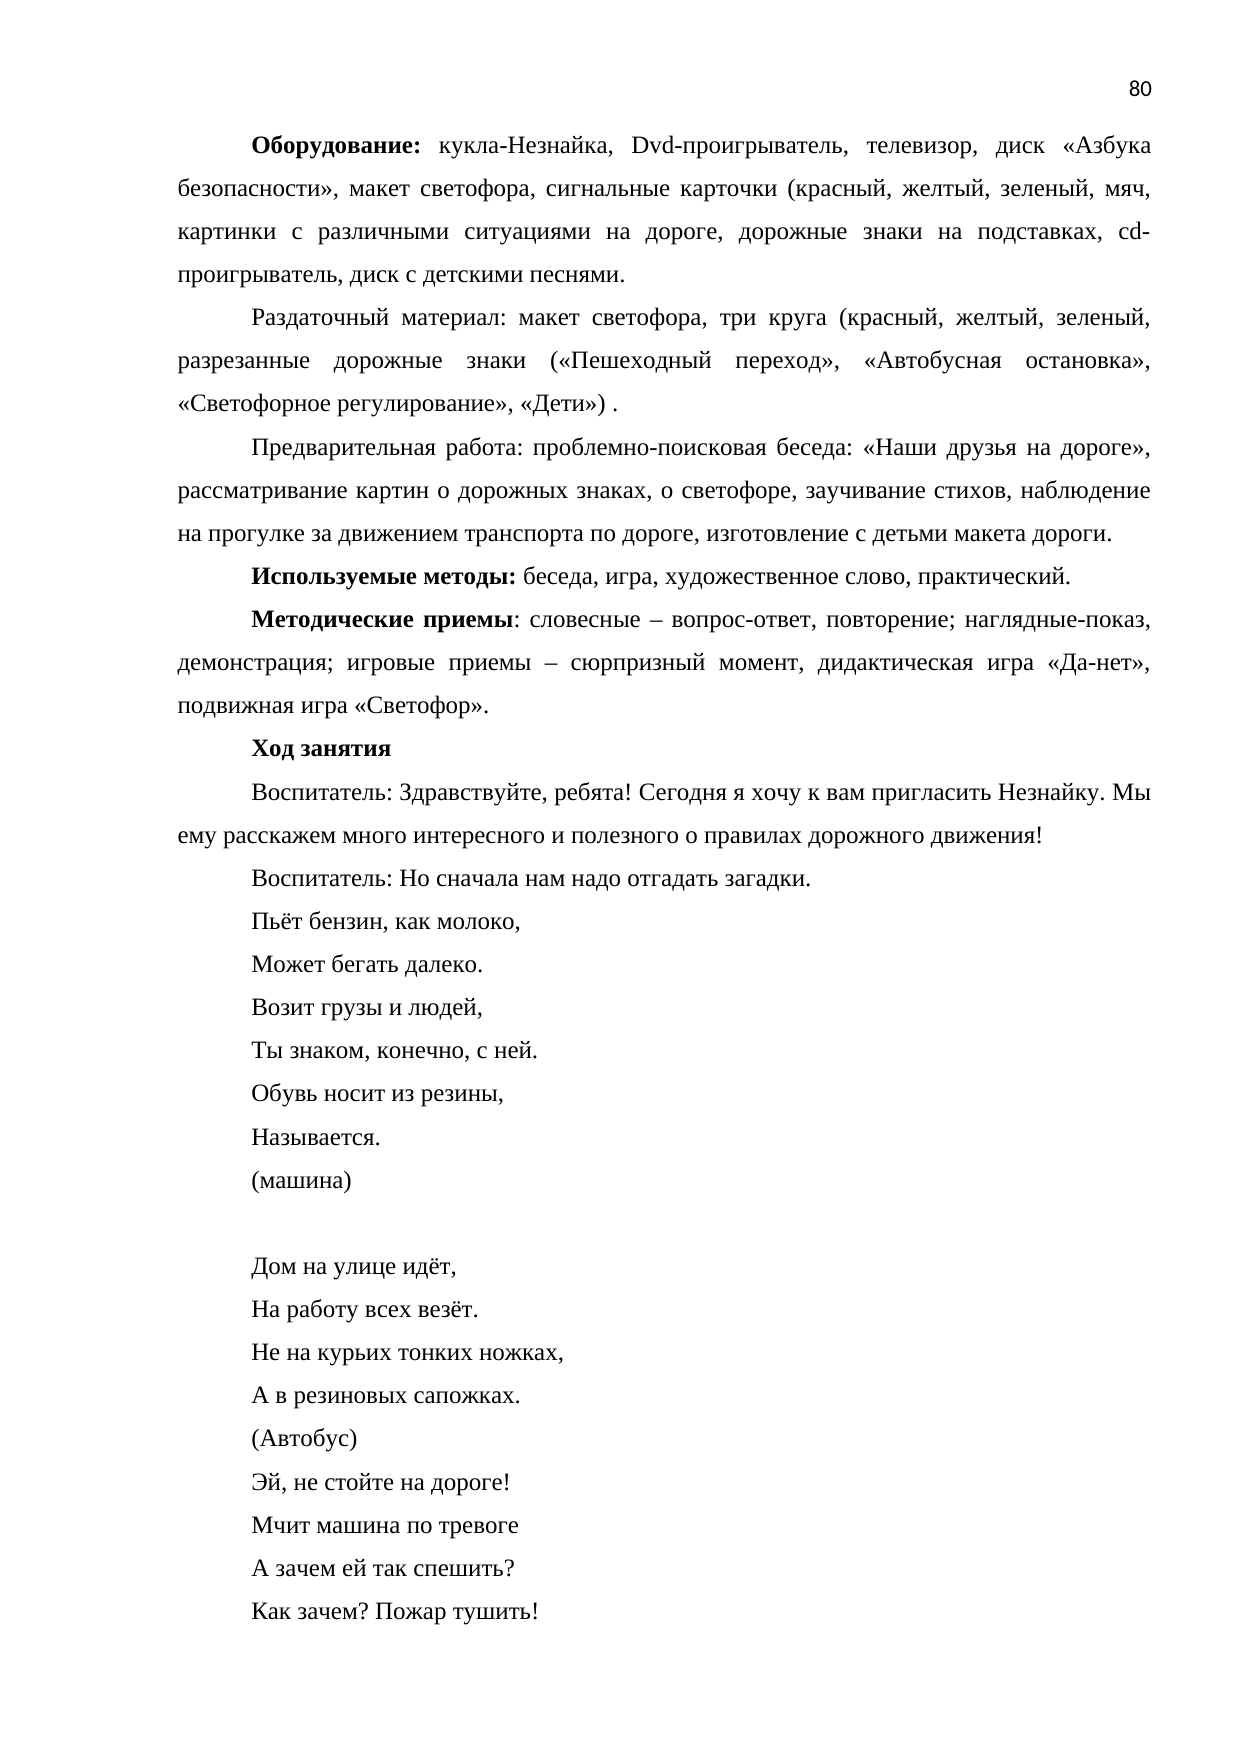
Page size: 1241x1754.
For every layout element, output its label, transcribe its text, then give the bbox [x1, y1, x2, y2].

text А в резиновых сапожках. [177, 1380, 1152, 1409]
text Обувь носит из резины, [177, 1078, 1152, 1107]
text Возит грузы и людей, [177, 992, 1152, 1021]
text Воспитатель: Здравствуйте, ребята! Сегодня я хочу к вам пригласить Незнайку. Мы ему расскажем много интересного и полезного о правилах дорожного движения! [177, 777, 1152, 848]
text Называется. [177, 1122, 1152, 1150]
text Раздаточный материал: макет светофора, три круга (красный, желтый, зеленый, разрезанные дорожные знаки («Пешеходный переход», «Автобусная остановка», «Светофорное регулирование», «Дети») . [177, 302, 1152, 417]
text Предварительная работа: проблемно-поисковая беседа: «Наши друзья на дороге», рассматривание картин о дорожных знаках, о светофоре, заучивание стихов, наблюдение на прогулке за движением транспорта по дороге, изготовление с детьми макета дороги. [177, 432, 1152, 547]
text Воспитатель: Но сначала нам надо отгадать загадки. [177, 863, 1152, 892]
text А зачем ей так спешить? [177, 1553, 1152, 1582]
text (машина) [177, 1165, 1152, 1193]
text Оборудование: кукла-Незнайка, Dvd-проигрыватель, телевизор, диск «Азбука безопасности», макет светофора, сигнальные карточки (красный, желтый, зеленый, мяч, картинки с различными ситуациями на дороге, дорожные знаки на подставках, cd-проигрыватель, диск с детскими песнями. [177, 130, 1152, 288]
text Ты знаком, конечно, с ней. [177, 1035, 1152, 1064]
text Пьёт бензин, как молоко, [177, 906, 1152, 935]
text Дом на улице идёт, [177, 1251, 1152, 1280]
text Не на курьих тонких ножках, [177, 1337, 1152, 1366]
text Мчит машина по тревоге [177, 1510, 1152, 1538]
text (Автобус) [177, 1423, 1152, 1452]
text На работу всех везёт. [177, 1294, 1152, 1323]
text Ход занятия [177, 733, 1152, 762]
text Эй, не стойте на дороге! [177, 1467, 1152, 1495]
text Может бегать далеко. [177, 949, 1152, 978]
text Как зачем? Пожар тушить! [177, 1596, 1152, 1625]
text Используемые методы: беседа, игра, художественное слово, практический. [177, 561, 1152, 590]
text Методические приемы: словесные – вопрос-ответ, повторение; наглядные-показ, демонстрация; игровые приемы – сюрпризный момент, дидактическая игра «Да-нет», подвижная игра «Светофор». [177, 604, 1152, 719]
